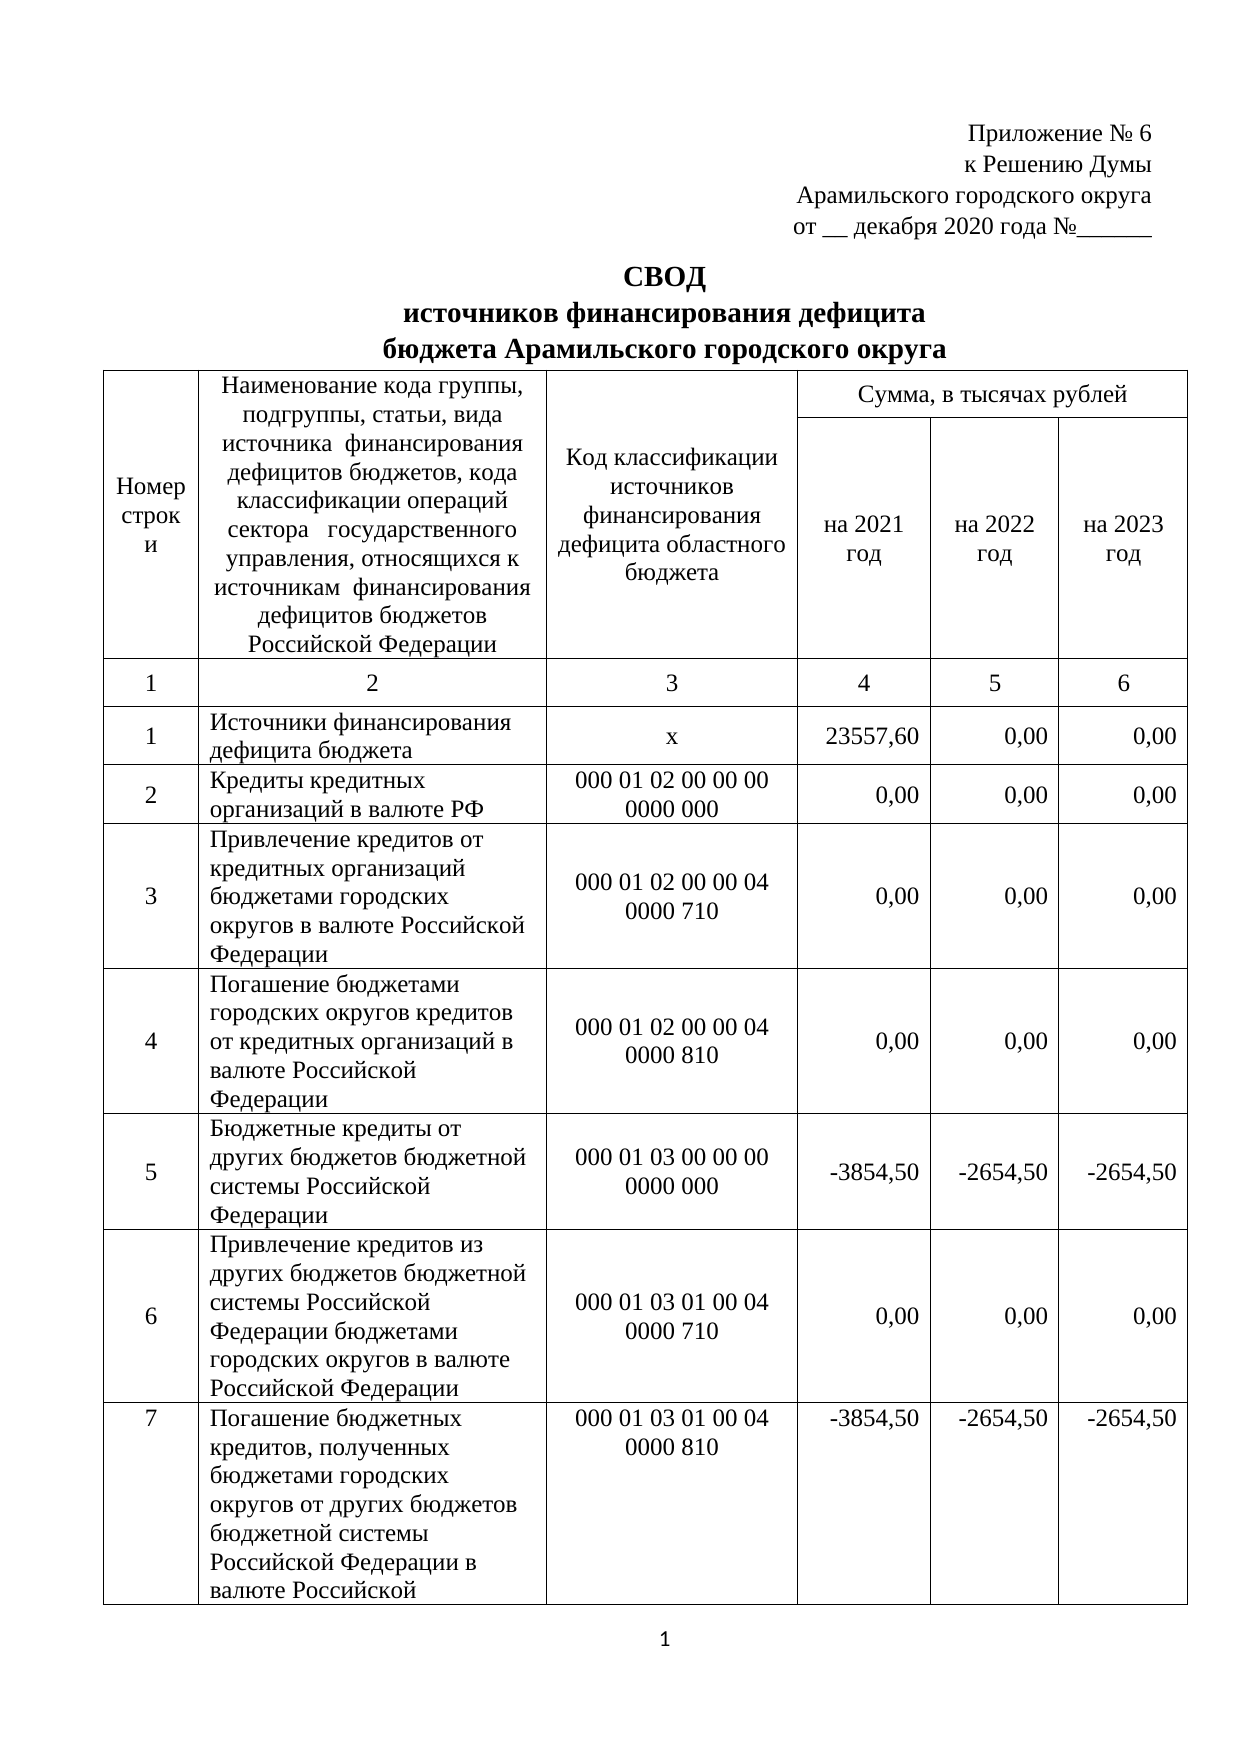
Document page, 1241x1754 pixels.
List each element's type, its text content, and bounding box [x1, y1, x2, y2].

text Арамильского городского округа [177, 180, 1152, 209]
table_cell Бюджетные кредиты от других бюджетов бюджетной системы Российской Федерации [199, 1114, 546, 1228]
table_cell 0,00 [798, 969, 930, 1112]
table_cell 1 [104, 659, 198, 706]
text бюджета Арамильского городского округа [177, 331, 1152, 365]
table_cell на 2021 год [798, 418, 930, 658]
table_cell -3854,50 [798, 1403, 930, 1604]
table_cell 000 01 02 00 00 04 0000 810 [547, 969, 797, 1112]
text к Решению Думы [177, 149, 1152, 178]
table_cell 0,00 [931, 707, 1058, 764]
table_cell 7 [104, 1403, 198, 1604]
table_cell Наименование кода группы, подгруппы, статьи, вида источника финансирования дефицитов бюджетов, кода классификации операций сектора государственного управления, относящихся к источникам финансирования дефицитов бюджетов Российской Федерации [199, 371, 546, 658]
table_cell 000 01 03 00 00 00 0000 000 [547, 1114, 797, 1228]
table_cell х [547, 707, 797, 764]
table_cell Номер строки [104, 371, 198, 658]
table_cell Код классификации источников финансирования дефицита областного бюджета [547, 371, 797, 658]
text СВОД [177, 259, 1152, 292]
table_cell Сумма, в тысячах рублей [798, 371, 1187, 417]
table_cell Привлечение кредитов из других бюджетов бюджетной системы Российской Федерации бюджетами городских округов в валюте Российской Федерации [199, 1230, 546, 1402]
table_cell 0,00 [1059, 824, 1187, 968]
table_cell 5 [104, 1114, 198, 1228]
table_cell 0,00 [798, 1230, 930, 1402]
text Приложение № 6 [177, 118, 1152, 147]
table_cell 0,00 [931, 1230, 1058, 1402]
table_cell 6 [1059, 659, 1187, 706]
table_cell -2654,50 [931, 1114, 1058, 1228]
table_cell -2654,50 [1059, 1114, 1187, 1228]
table_cell 000 01 02 00 00 04 0000 710 [547, 824, 797, 968]
table_cell 0,00 [1059, 765, 1187, 823]
table_cell Погашение бюджетами городских округов кредитов от кредитных организаций в валюте Российской Федерации [199, 969, 546, 1112]
table_cell 4 [104, 969, 198, 1112]
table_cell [547, 1403, 797, 1604]
table_cell 0,00 [1059, 1230, 1187, 1402]
table_cell Привлечение кредитов от кредитных организаций бюджетами городских округов в валюте Российской Федерации [199, 824, 546, 968]
table_cell 2 [199, 659, 546, 706]
table_cell 3 [104, 824, 198, 968]
table_cell 0,00 [798, 765, 930, 823]
table_cell 5 [931, 659, 1058, 706]
table_cell Кредиты кредитных организаций в валюте РФ [199, 765, 546, 823]
table_cell 4 [798, 659, 930, 706]
table_cell 0,00 [1059, 707, 1187, 764]
table_cell -2654,50 [1059, 1403, 1187, 1604]
table_cell 2 [104, 765, 198, 823]
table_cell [199, 1403, 546, 1604]
table_cell Источники финансирования дефицита бюджета [199, 707, 546, 764]
table_cell 0,00 [798, 824, 930, 968]
table_cell 1 [104, 707, 198, 764]
table_cell -2654,50 [931, 1403, 1058, 1604]
table_cell 000 01 02 00 00 00 0000 000 [547, 765, 797, 823]
table_cell 3 [547, 659, 797, 706]
table_cell 000 01 03 01 00 04 0000 710 [547, 1230, 797, 1402]
table_cell 0,00 [931, 765, 1058, 823]
table_cell 0,00 [931, 969, 1058, 1112]
table_cell 0,00 [1059, 969, 1187, 1112]
text от __ декабря 2020 года №______ [177, 211, 1152, 240]
table_cell 6 [104, 1230, 198, 1402]
text источников финансирования дефицита [177, 295, 1152, 329]
table_cell на 2023 год [1059, 418, 1187, 658]
table_cell 23557,60 [798, 707, 930, 764]
table_cell -3854,50 [798, 1114, 930, 1228]
table_cell на 2022 год [931, 418, 1058, 658]
table_cell 0,00 [931, 824, 1058, 968]
